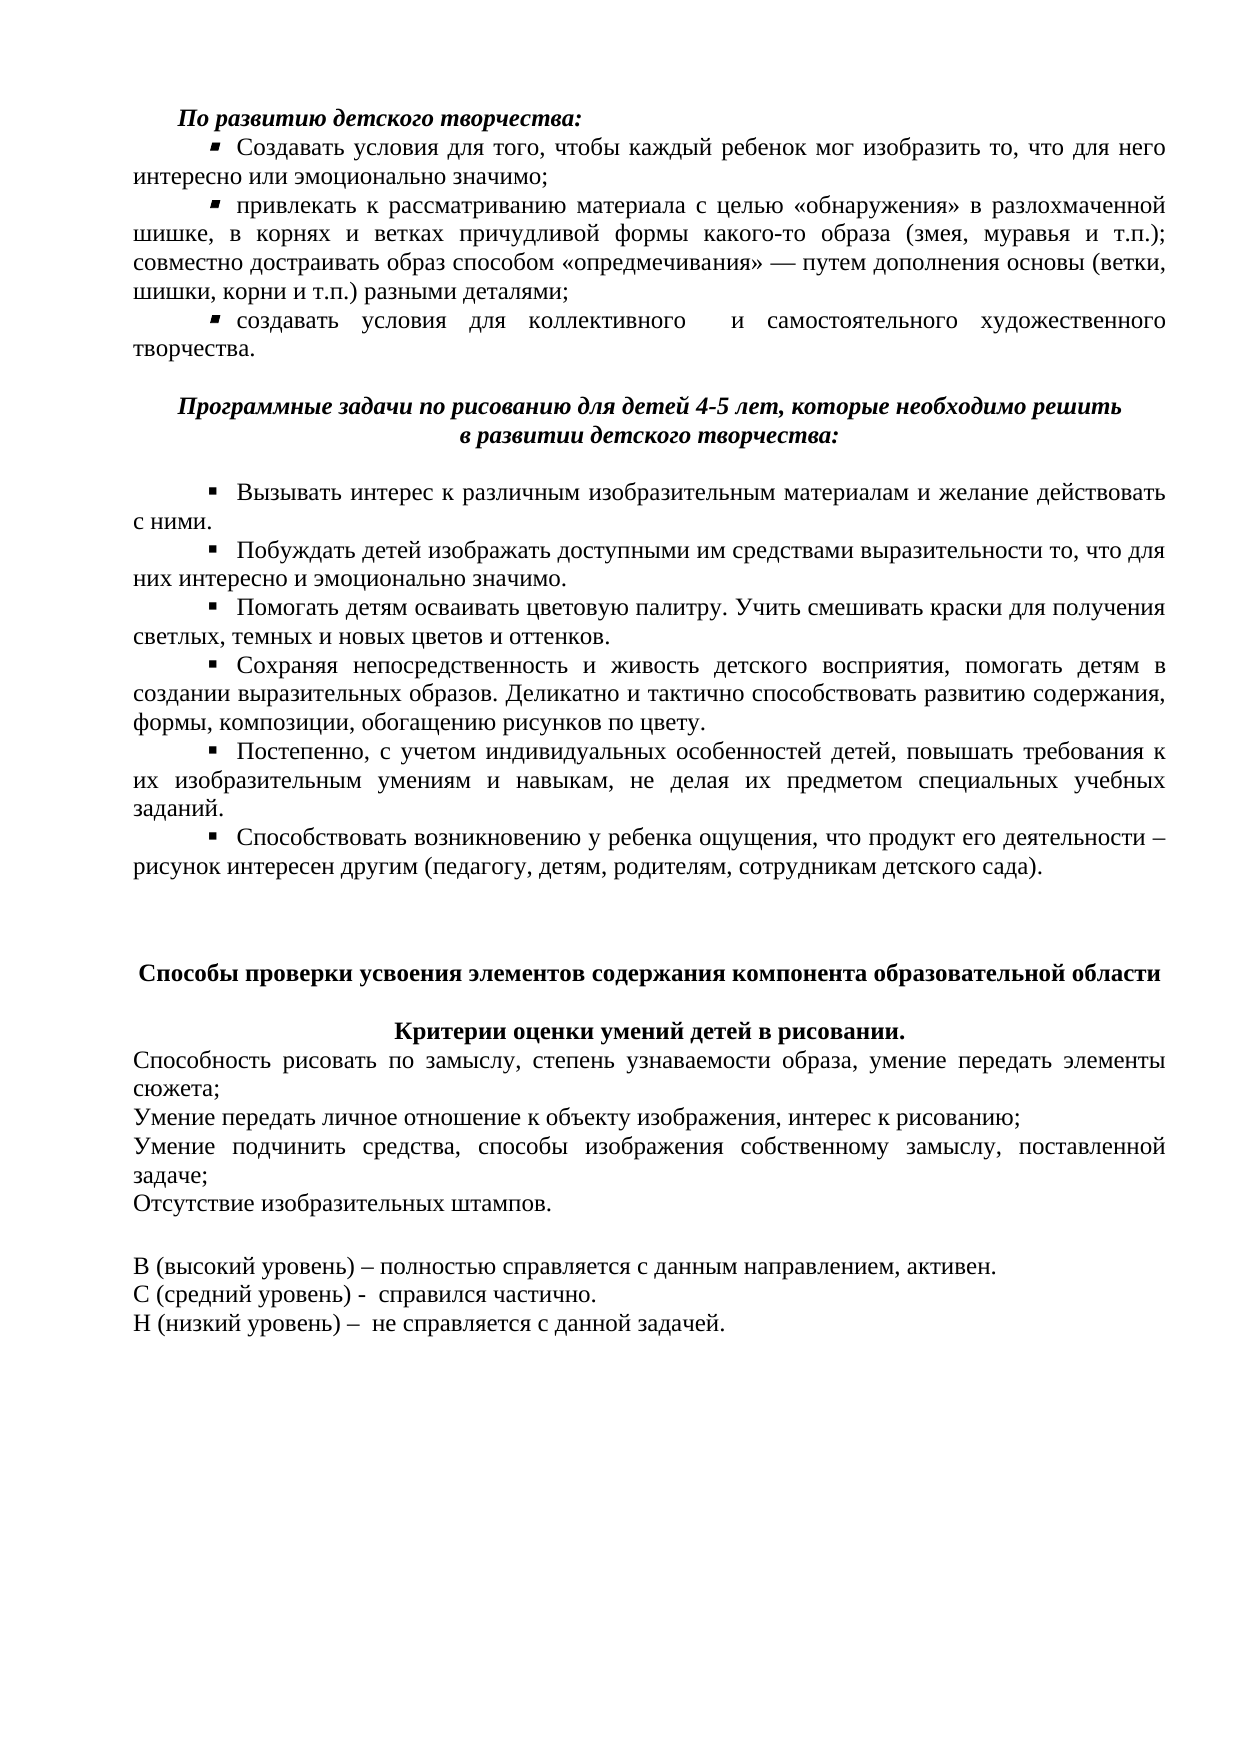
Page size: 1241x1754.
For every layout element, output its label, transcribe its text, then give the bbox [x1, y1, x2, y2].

list Побуждать детей изображать доступными им средствами выразительности то, что для них интересно и эмоционально значимо. [133, 535, 1167, 592]
text Способы проверки усвоения элементов содержания компонента образовательной области [133, 958, 1167, 987]
list создавать условия для коллективного и самостоятельного художественного творчества. [133, 305, 1167, 362]
text Умение передать личное отношение к объекту изображения, интерес к рисованию; [133, 1102, 1167, 1131]
text в развитии детского творчества: [133, 420, 1167, 448]
text По развитию детского творчества: [133, 103, 1167, 132]
text С (средний уровень) - справился частично. [133, 1279, 1167, 1308]
list Способствовать возникновению у ребенка ощущения, что продукт его деятельности – рисунок интересен другим (педагогу, детям, родителям, сотрудникам детского сада). [133, 822, 1167, 880]
text Отсутствие изобразительных штампов. [133, 1188, 1167, 1217]
list Постепенно, с учетом индивидуальных особенностей детей, повышать требования к их изобразительным умениям и навыкам, не делая их предметом специальных учебных заданий. [133, 736, 1167, 822]
text Критерии оценки умений детей в рисовании. [133, 1016, 1167, 1045]
list Вызывать интерес к различным изобразительным материалам и желание действовать с ними. [133, 477, 1167, 535]
list Сохраняя непосредственность и живость детского восприятия, помогать детям в создании выразительных образов. Деликатно и тактично способствовать развитию содержания, формы, композиции, обогащению рисунков по цвету. [133, 650, 1167, 736]
text Программные задачи по рисованию для детей 4-5 лет, которые необходимо решить [133, 391, 1167, 420]
text Умение подчинить средства, способы изображения собственному замыслу, поставленной задаче; [133, 1131, 1167, 1188]
list Создавать условия для того, чтобы каждый ребенок мог изобразить то, что для него интересно или эмоционально значимо; [133, 132, 1167, 190]
text Н (низкий уровень) – не справляется с данной задачей. [133, 1308, 1167, 1337]
text Способность рисовать по замыслу, степень узнаваемости образа, умение передать элементы сюжета; [133, 1045, 1167, 1102]
text В (высокий уровень) – полностью справляется с данным направлением, активен. [133, 1251, 1167, 1279]
list привлекать к рассматриванию материала с целью «обнаружения» в разлохмаченной шишке, в корнях и ветках причудливой формы какого-то образа (змея, муравья и т.п.); совместно достраивать образ способом «опредмечивания» — путем дополнения основы (ветки, шишки, корни и т.п.) разными деталями; [133, 190, 1167, 305]
list Помогать детям осваивать цветовую палитру. Учить смешивать краски для получения светлых, темных и новых цветов и оттенков. [133, 592, 1167, 650]
